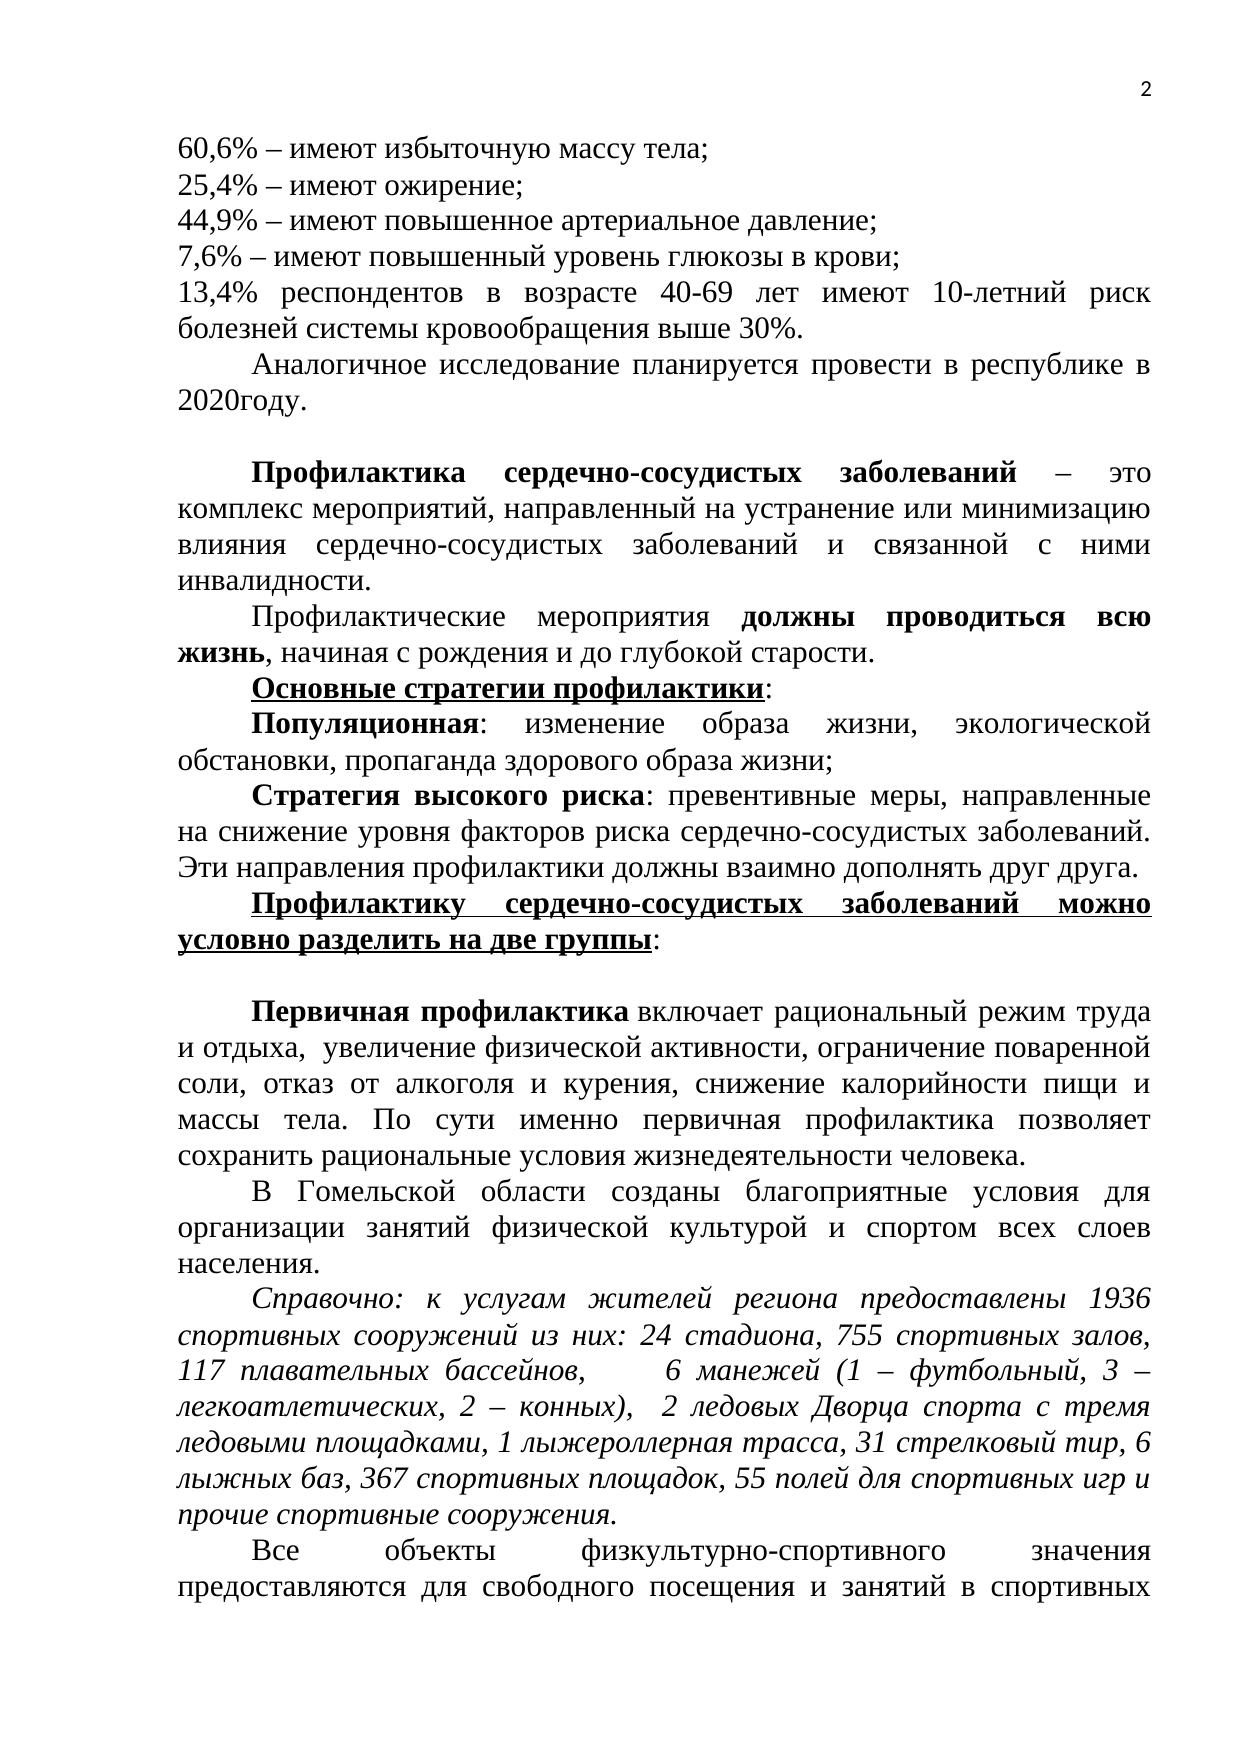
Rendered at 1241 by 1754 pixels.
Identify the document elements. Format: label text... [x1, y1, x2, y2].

text 44,9% – имеют повышенное артериальное давление; [177, 202, 1152, 238]
text Справочно: к услугам жителей региона предоставлены 1936 спортивных сооружений из них: 24 стадиона, 755 спортивных залов, 117 плавательных бассейнов, 6 манежей (1 – футбольный, 3 – легкоатлетических, 2 – конных), 2 ледовых Дворца спорта с тремя ледовыми площадками, 1 лыжероллерная трасса, 31 стрелковый тир, 6 лыжных баз, 367 спортивных площадок, 55 полей для спортивных игр и прочие спортивные сооружения. [177, 1280, 1152, 1531]
text Первичная профилактика включает рациональный режим труда и отдыха, увеличение физической активности, ограничение поваренной соли, отказ от алкоголя и курения, снижение калорийности пищи и массы тела. По сути именно первичная профилактика позволяет сохранить рациональные условия жизнедеятельности человека. [177, 992, 1152, 1172]
text Аналогичное исследование планируется провести в республике в 2020году. [177, 345, 1152, 417]
text Профилактические мероприятия должны проводиться всю жизнь, начиная с рождения и до глубокой старости. [177, 597, 1152, 669]
text В Гомельской области созданы благоприятные условия для организации занятий физической культурой и спортом всех слоев населения. [177, 1172, 1152, 1280]
text 7,6% – имеют повышенный уровень глюкозы в крови; [177, 238, 1152, 273]
text 60,6% – имеют избыточную массу тела; [177, 130, 1152, 166]
text Профилактика сердечно-сосудистых заболеваний – это комплекс мероприятий, направленный на устранение или минимизацию влияния сердечно-сосудистых заболеваний и связанной с ними инвалидности. [177, 453, 1152, 597]
text Стратегия высокого риска: превентивные меры, направленные на снижение уровня факторов риска сердечно-сосудистых заболеваний. Эти направления профилактики должны взаимно дополнять друг друга. [177, 777, 1152, 884]
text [177, 1531, 1152, 1603]
text 25,4% – имеют ожирение; [177, 166, 1152, 202]
text Основные стратегии профилактики: [177, 669, 1152, 705]
text 13,4% респондентов в возрасте 40-69 лет имеют 10-летний риск болезней системы кровообращения выше 30%. [177, 273, 1152, 345]
text Профилактику сердечно-сосудистых заболеваний можно условно разделить на две группы: [177, 884, 1152, 956]
text Популяционная: изменение образа жизни, экологической обстановки, пропаганда здорового образа жизни; [177, 705, 1152, 777]
